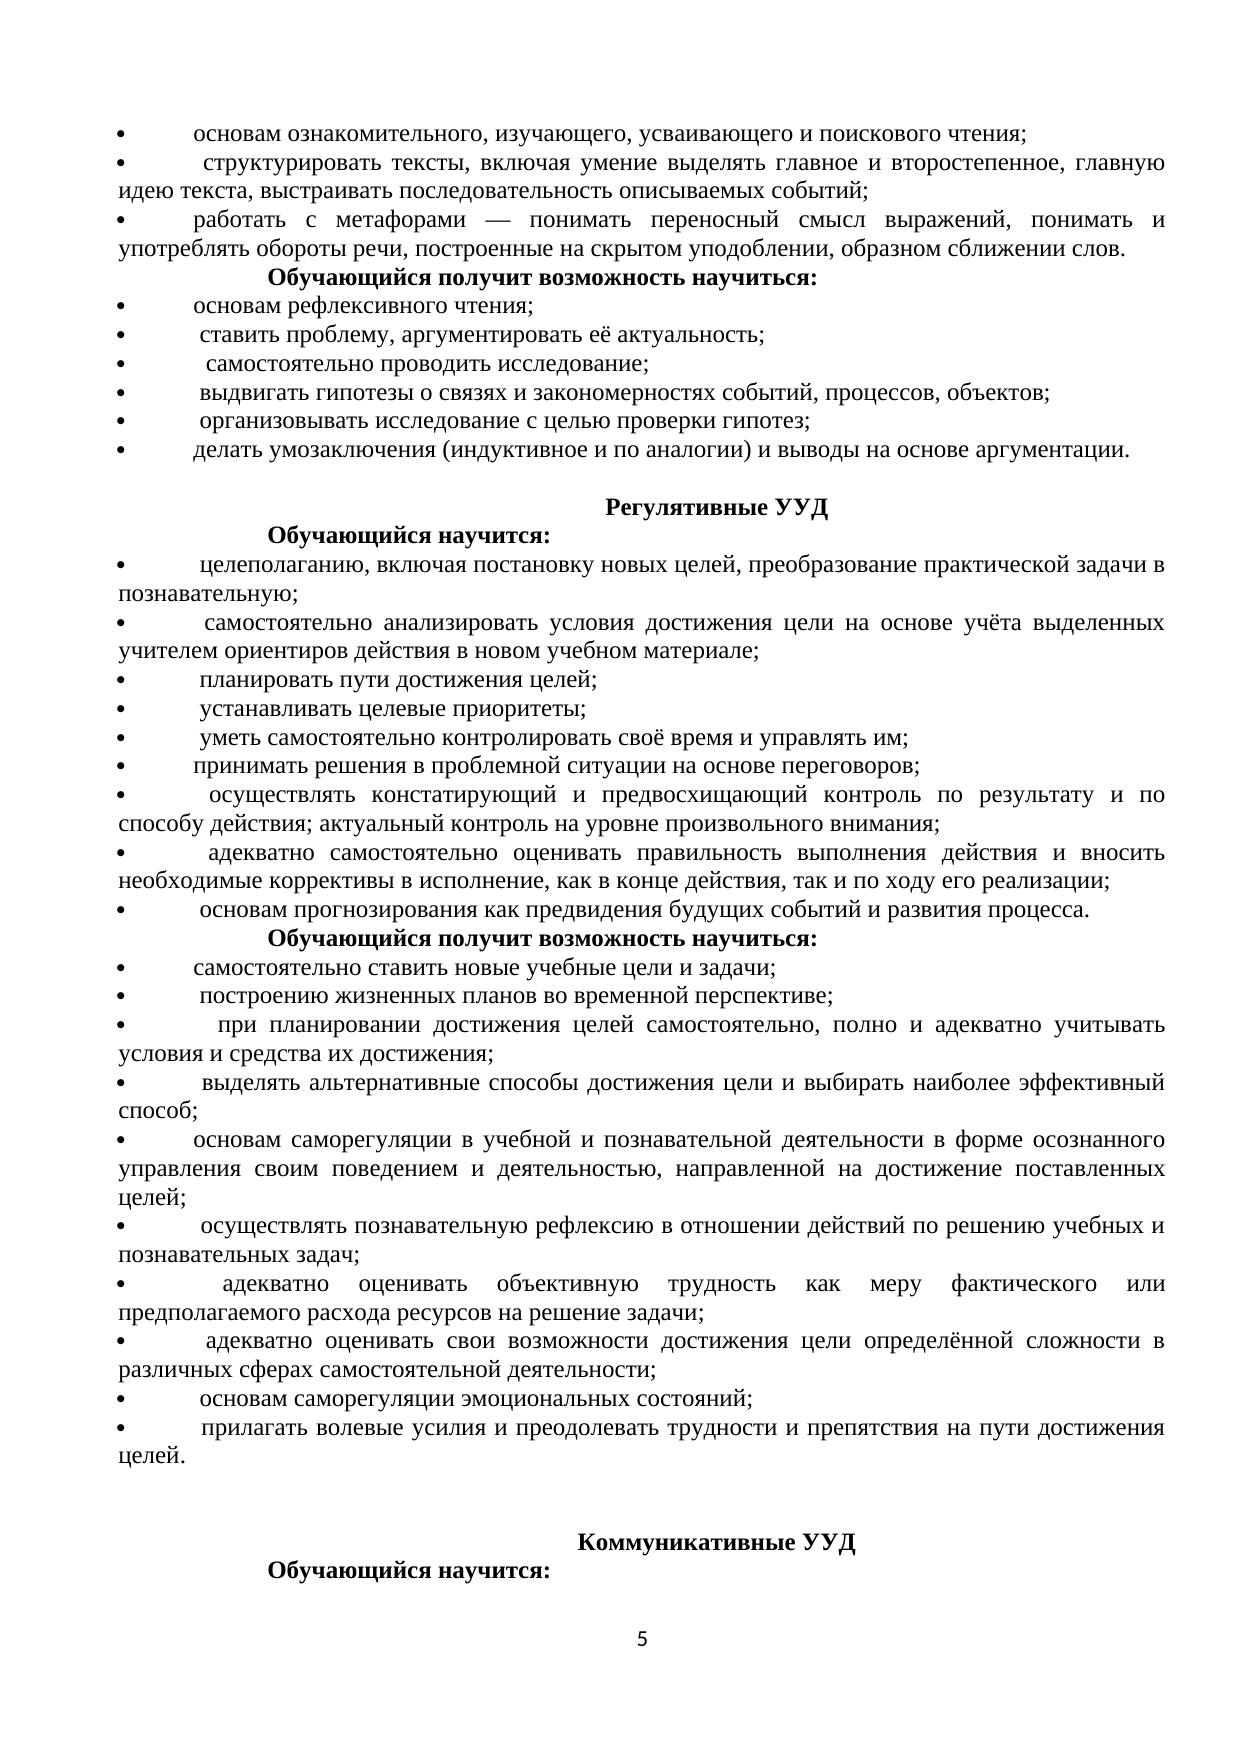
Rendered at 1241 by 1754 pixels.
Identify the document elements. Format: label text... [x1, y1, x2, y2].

text Обучающийся получит возможность научиться: [193, 923, 1166, 952]
list выдвигать гипотезы о связях и закономерностях событий, процессов, объектов; [117, 377, 1166, 406]
list основам саморегуляции эмоциональных состояний; [117, 1383, 1166, 1412]
list уметь самостоятельно контролировать своё время и управлять им; [117, 722, 1166, 751]
text Обучающийся научится: [193, 521, 1166, 549]
text Обучающийся получит возможность научиться: [193, 262, 1166, 291]
list принимать решения в проблемной ситуации на основе переговоров; [117, 751, 1166, 779]
list построению жизненных планов во временной перспективе; [117, 981, 1166, 1009]
list структурировать тексты, включая умение выделять главное и второстепенное, главную идею текста, выстраивать последовательность описываемых событий; [117, 147, 1166, 204]
list основам рефлексивного чтения; [117, 291, 1166, 319]
list целеполаганию, включая постановку новых целей, преобразование практической задачи в познавательную; [117, 549, 1166, 607]
list выделять альтернативные способы достижения цели и выбирать наиболее эффективный способ; [117, 1067, 1166, 1124]
list прилагать волевые усилия и преодолевать трудности и препятствия на пути достижения целей. [117, 1412, 1166, 1469]
list устанавливать целевые приоритеты; [117, 693, 1166, 722]
list планировать пути достижения целей; [117, 664, 1166, 693]
list осуществлять констатирующий и предвосхищающий контроль по результату и по способу действия; актуальный контроль на уровне произвольного внимания; [117, 779, 1166, 837]
list самостоятельно проводить исследование; [117, 348, 1166, 377]
list основам прогнозирования как предвидения будущих событий и развития процесса. [117, 894, 1166, 923]
list адекватно оценивать свои возможности достижения цели определённой сложности в различных сферах самостоятельной деятельности; [117, 1326, 1166, 1383]
text Регулятивные УУД [193, 492, 1166, 521]
text Обучающийся научится: [193, 1556, 1166, 1584]
list самостоятельно анализировать условия достижения цели на основе учёта выделенных учителем ориентиров действия в новом учебном материале; [117, 607, 1166, 664]
list организовывать исследование с целью проверки гипотез; [117, 406, 1166, 434]
list основам саморегуляции в учебной и познавательной деятельности в форме осознанного управления своим поведением и деятельностью, направленной на достижение поставленных целей; [117, 1124, 1166, 1211]
list осуществлять познавательную рефлексию в отношении действий по решению учебных и познавательных задач; [117, 1211, 1166, 1268]
list при планировании достижения целей самостоятельно, полно и адекватно учитывать условия и средства их достижения; [117, 1009, 1166, 1067]
list адекватно самостоятельно оценивать правильность выполнения действия и вносить необходимые коррективы в исполнение, как в конце действия, так и по ходу его реализации; [117, 837, 1166, 894]
list основам ознакомительного, изучающего, усваивающего и поискового чтения; [117, 118, 1166, 147]
list ставить проблему, аргументировать её актуальность; [117, 319, 1166, 348]
text Коммуникативные УУД [193, 1527, 1166, 1556]
list делать умозаключения (индуктивное и по аналогии) и выводы на основе аргументации. [117, 434, 1166, 463]
list адекватно оценивать объективную трудность как меру фактического или предполагаемого расхода ресурсов на решение задачи; [117, 1268, 1166, 1326]
list работать с метафорами — понимать переносный смысл выражений, понимать и употреблять обороты речи, построенные на скрытом уподоблении, образном сближении слов. [117, 204, 1166, 262]
list самостоятельно ставить новые учебные цели и задачи; [117, 952, 1166, 981]
